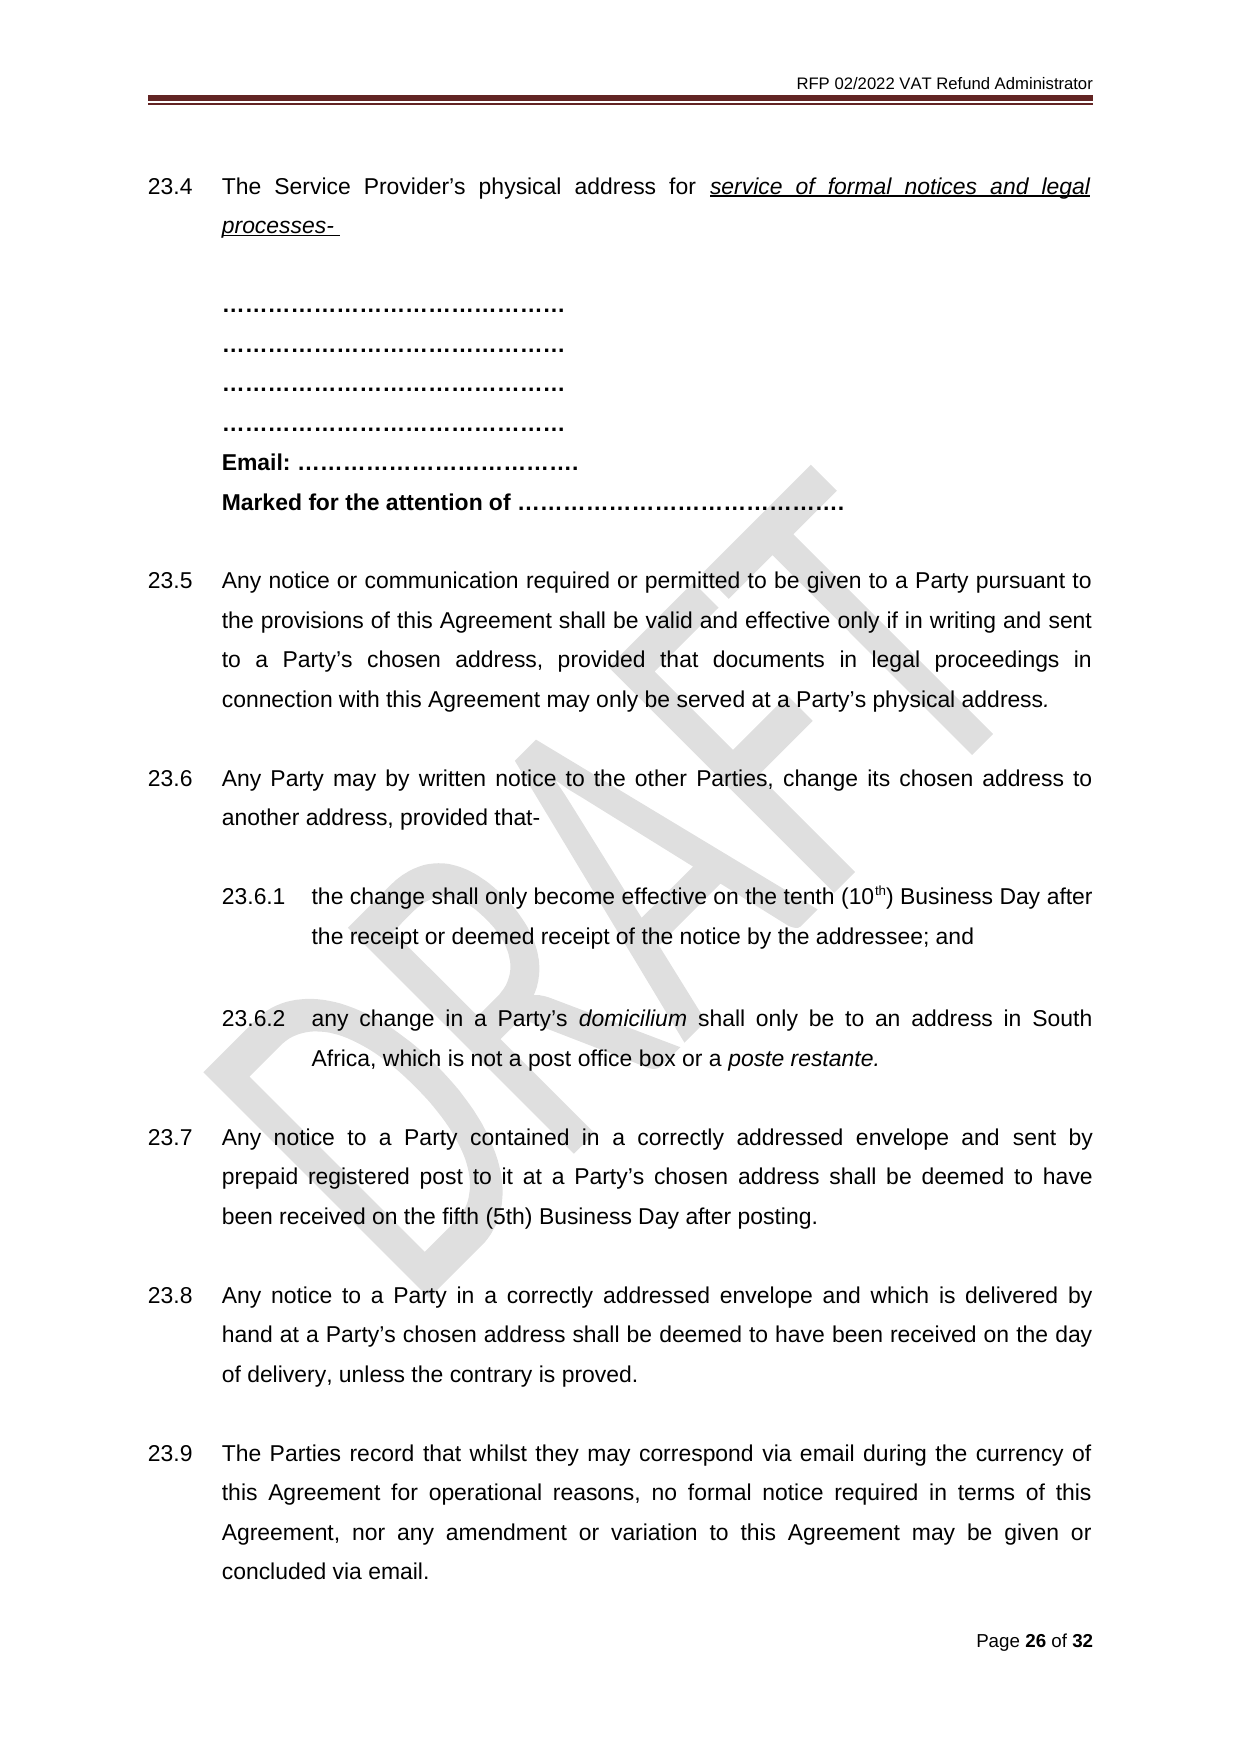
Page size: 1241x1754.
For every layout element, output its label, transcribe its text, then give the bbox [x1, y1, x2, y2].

list Marked for the attention of ……………………………………. [222, 488, 1093, 515]
list any change in a Party’s domicilium shall only be to an address in South Africa, which is not a post office box or a poste restante. [222, 1005, 1093, 1071]
list Any notice to a Party in a correctly addressed envelope and which is delivered by hand at a Party’s chosen address shall be deemed to have been received on the day of delivery, unless the contrary is proved. [148, 1282, 1093, 1387]
list The Parties record that whilst they may correspond via email during the currency of this Agreement for operational reasons, no formal notice required in terms of this Agreement, nor any amendment or variation to this Agreement may be given or concluded via email. [148, 1440, 1093, 1584]
list ……………………………………… [222, 409, 1093, 436]
list ……………………………………… [222, 370, 1093, 396]
list Any notice or communication required or permitted to be given to a Party pursuant to the provisions of this Agreement shall be valid and effective only if in writing and sent to a Party’s chosen address, provided that documents in legal proceedings in connection with this Agreement may only be served at a Party’s physical address. [148, 567, 1093, 712]
list ……………………………………… [222, 331, 1093, 357]
list Any notice to a Party contained in a correctly addressed envelope and sent by prepaid registered post to it at a Party’s chosen address shall be deemed to have been received on the fifth (5th) Business Day after posting. [148, 1124, 1093, 1229]
list Email: ………………………………. [222, 449, 1093, 475]
list The Service Provider’s physical address for service of formal notices and legal processes- [148, 173, 1093, 238]
list Any Party may by written notice to the other Parties, change its chosen address to another address, provided that- [148, 765, 1093, 831]
list the change shall only become effective on the tenth (10th) Business Day after the receipt or deemed receipt of the notice by the addressee; and [222, 883, 1093, 949]
list ……………………………………… [222, 291, 1093, 317]
